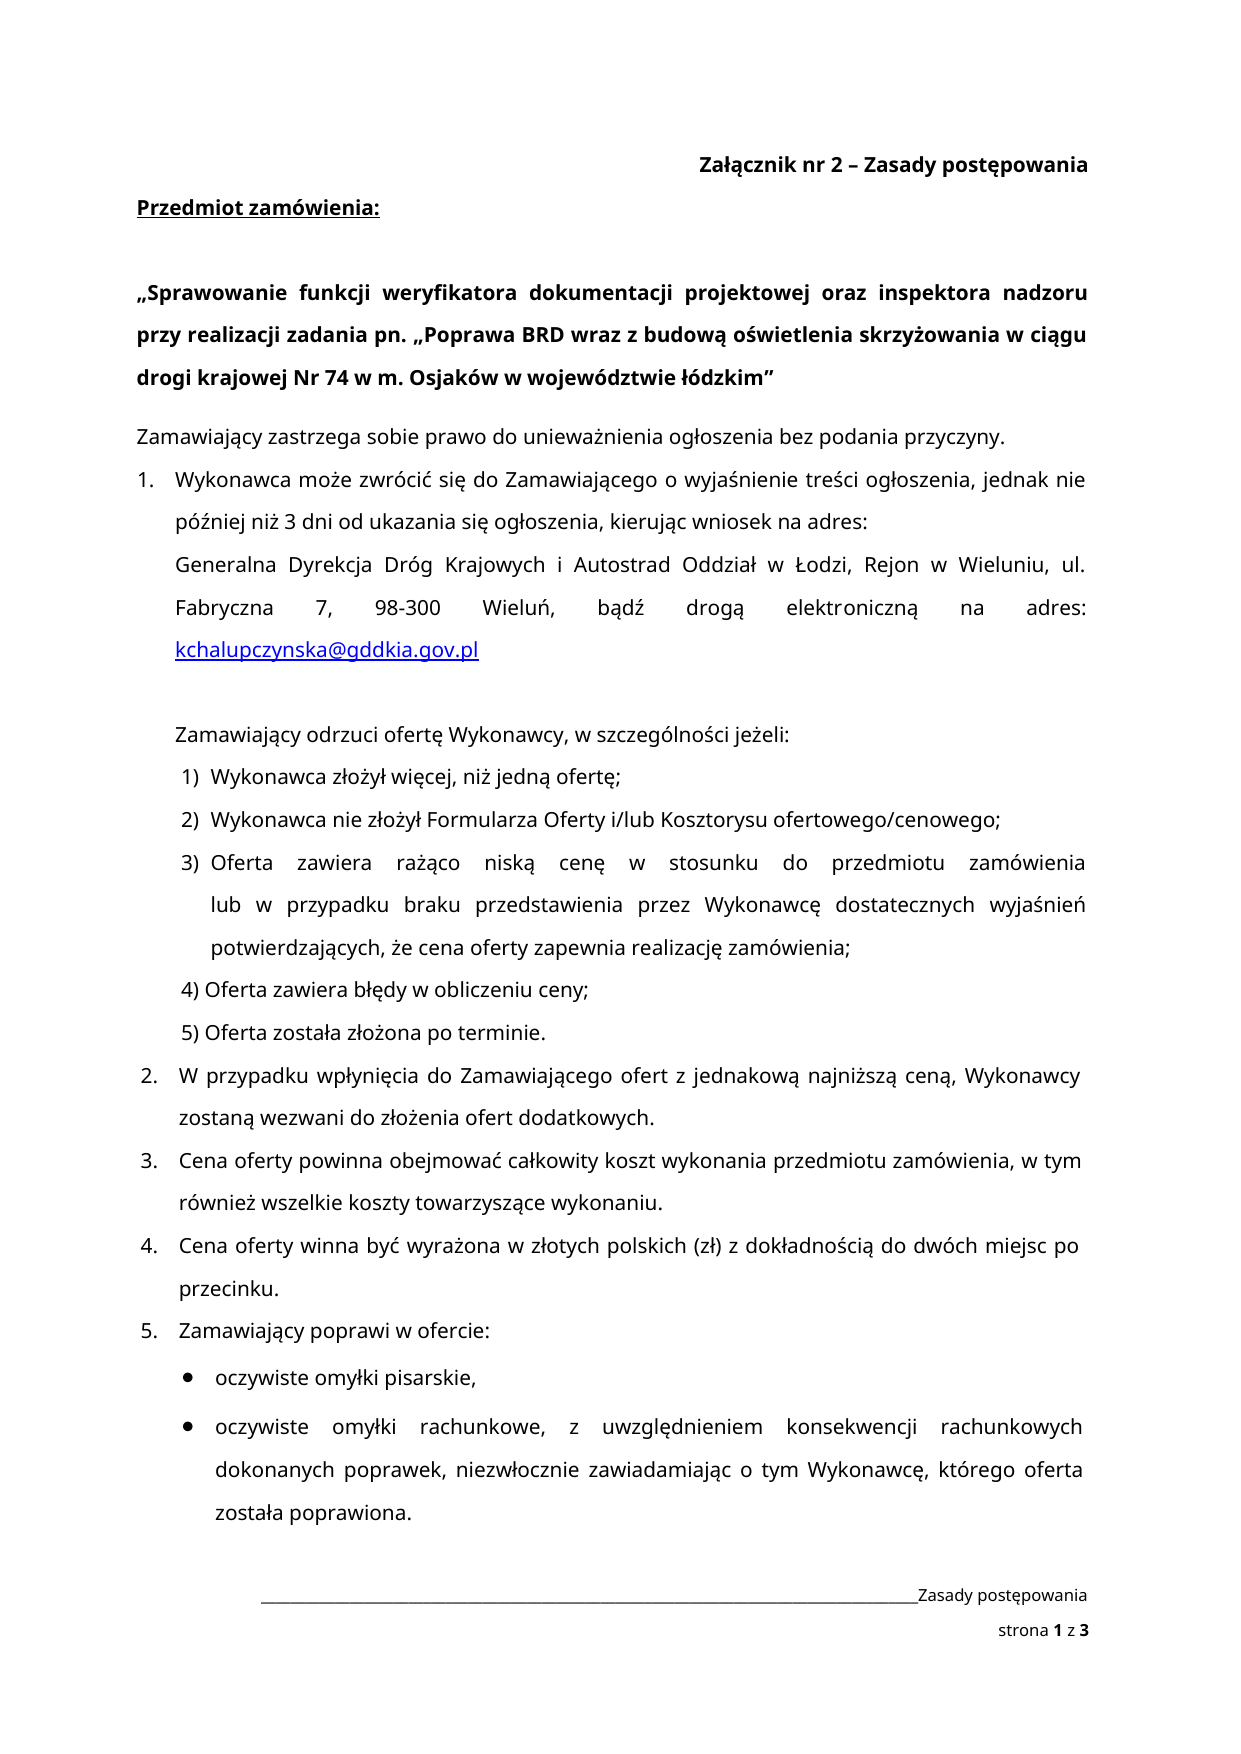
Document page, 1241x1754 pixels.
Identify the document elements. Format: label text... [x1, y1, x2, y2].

text „Sprawowanie funkcji weryfikatora dokumentacji projektowej oraz inspektora nadzoru przy realizacji zadania pn. „Poprawa BRD wraz z budową oświetlenia skrzyżowania w ciągu drogi krajowej Nr 74 w m. Osjaków w województwie łódzkim” [136, 278, 1089, 391]
text Zamawiający odrzuci ofertę Wykonawcy, w szczególności jeżeli: [175, 720, 1087, 748]
text 4) Oferta zawiera błędy w obliczeniu ceny; [181, 976, 642, 1004]
text Generalna Dyrekcja Dróg Krajowych i Autostrad Oddział w Łodzi, Rejon w Wieluniu, ul. Fabryczna 7, 98-300 Wieluń, bądź drogą elektroniczną na adres: kchalupczynska@gddkia.gov.pl [175, 550, 1087, 664]
text Zamawiający zastrzega sobie prawo do unieważnienia ogłoszenia bez podania przyczyny. [136, 422, 1087, 451]
list Cena oferty powinna obejmować całkowity koszt wykonania przedmiotu zamówienia, w tym również wszelkie koszty towarzyszące wykonaniu. [140, 1146, 1081, 1217]
list Wykonawca złożył więcej, niż jedną ofertę; [181, 762, 1087, 791]
list Wykonawca może zwrócić się do Zamawiającego o wyjaśnienie treści ogłoszenia, jednak nie później niż 3 dni od ukazania się ogłoszenia, kierując wniosek na adres: [137, 465, 1087, 536]
list W przypadku wpłynięcia do Zamawiającego ofert z jednakową najniższą ceną, Wykonawcy zostaną wezwani do złożenia ofert dodatkowych. [140, 1061, 1081, 1132]
list Zamawiający poprawi w ofercie: [140, 1316, 1081, 1345]
list Oferta zawiera rażąco niską cenę w stosunku do przedmiotu zamówienia lub w przypadku braku przedstawienia przez Wykonawcę dostatecznych wyjaśnień potwierdzających, że cena oferty zapewnia realizację zamówienia; [181, 848, 1087, 961]
list oczywiste omyłki pisarskie, [181, 1359, 1084, 1392]
list oczywiste omyłki rachunkowe, z uwzględnieniem konsekwencji rachunkowych dokonanych poprawek, niezwłocznie zawiadamiając o tym Wykonawcę, którego oferta została poprawiona. [181, 1408, 1084, 1527]
text 5) Oferta została złożona po terminie. [181, 1018, 642, 1047]
list Wykonawca nie złożył Formularza Oferty i/lub Kosztorysu ofertowego/cenowego; [181, 805, 1087, 833]
list Cena oferty winna być wyrażona w złotych polskich (zł) z dokładnością do dwóch miejsc po przecinku. [140, 1231, 1081, 1302]
text Przedmiot zamówienia: [136, 193, 1089, 221]
text Załącznik nr 2 – Zasady postępowania [136, 150, 1089, 178]
